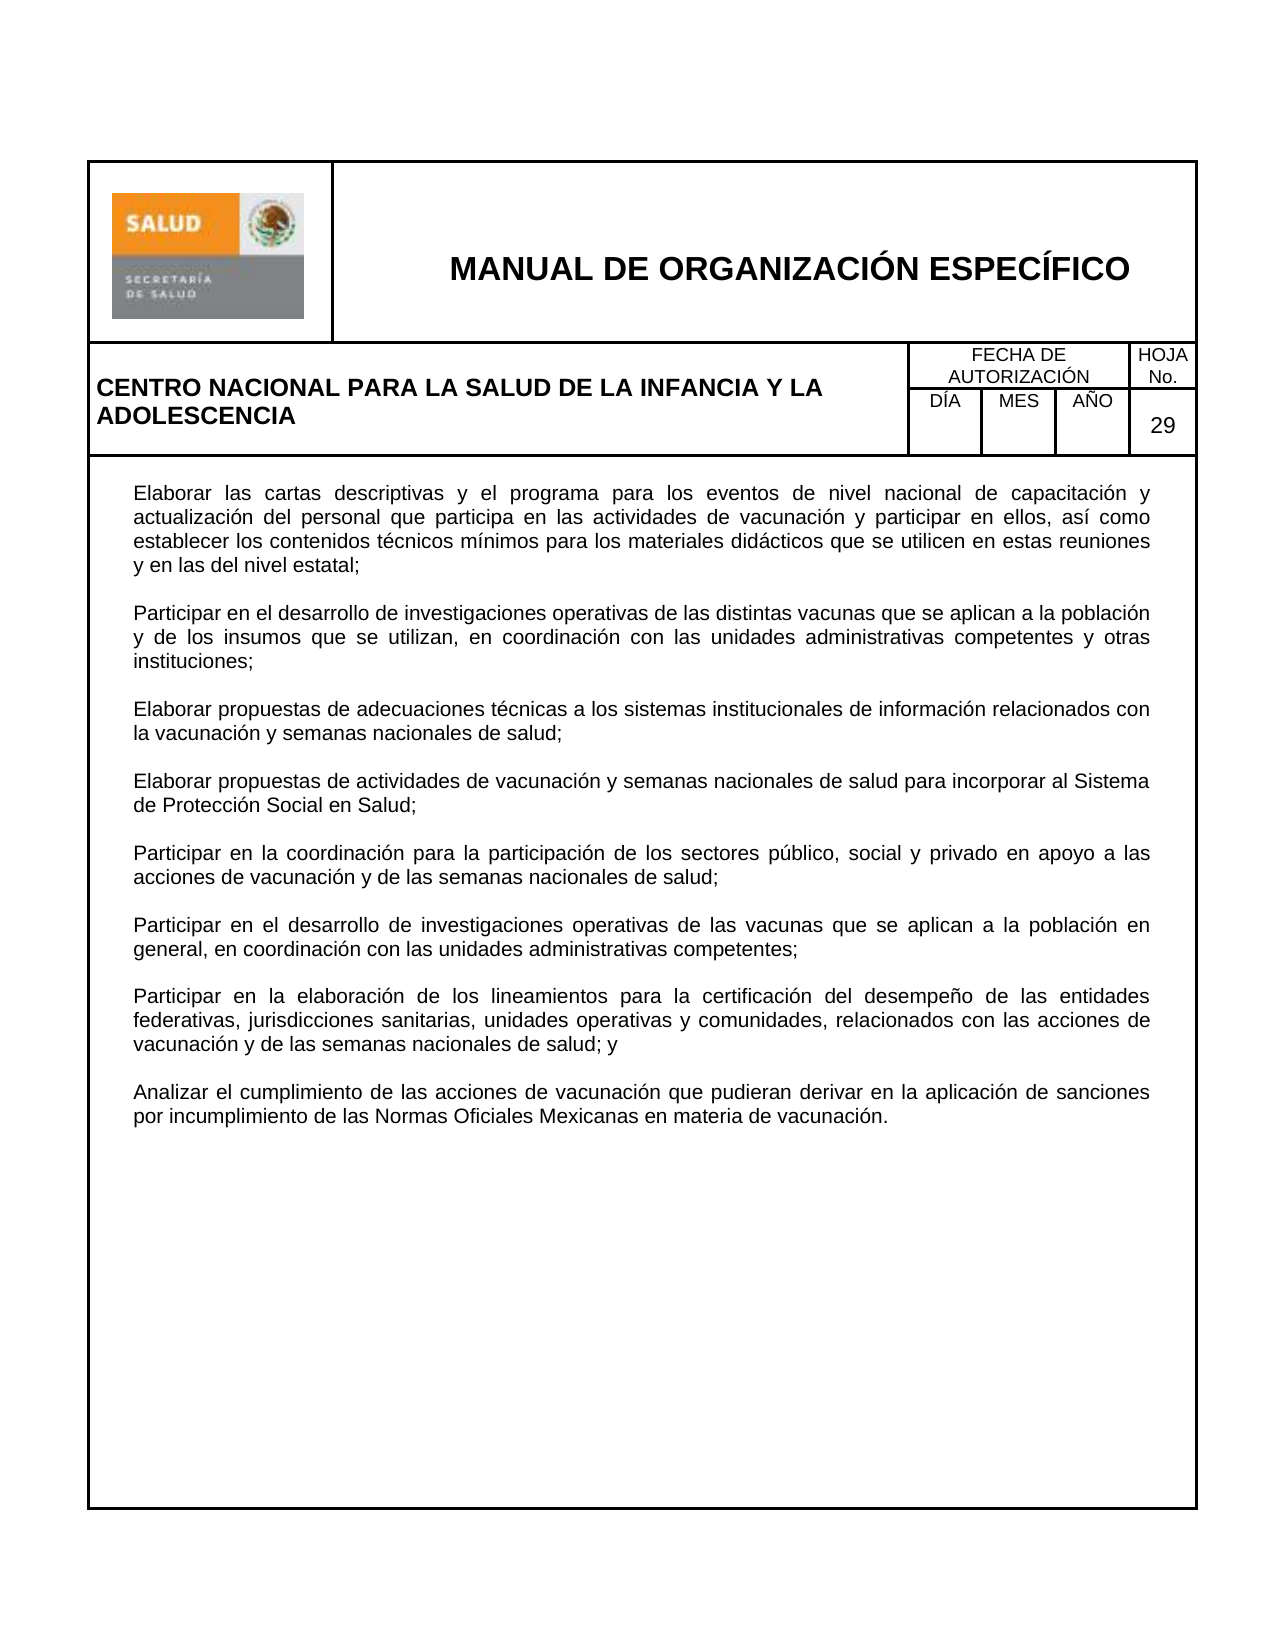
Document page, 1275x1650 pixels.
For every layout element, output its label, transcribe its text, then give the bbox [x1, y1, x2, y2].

table_cell CENTRO NACIONAL PARA LA SALUD DE LA INFANCIA Y LA ADOLESCENCIA [90, 344, 907, 454]
table_cell DÍA [910, 390, 980, 454]
table_cell MANUAL DE ORGANIZACIÓN ESPECÍFICO [334, 163, 1195, 341]
table_cell FECHA DE AUTORIZACIÓN [910, 344, 1128, 387]
table_cell 29 [1131, 390, 1195, 454]
table_cell Elaborar las cartas descriptivas y el programa para los eventos de nivel nacional de capacitación y actualización del personal que participa en las actividades de vacunación y participar en ellos, así como establecer los contenidos técnicos mínimos para los materiales didácticos que se utilicen en estas reuniones y en las del nivel estatal; Participar en el desarrollo de investigaciones operativas de las distintas vacunas que se aplican a la población y de los insumos que se utilizan, en coordinación con las unidades administrativas competentes y otras instituciones; Elaborar propuestas de adecuaciones técnicas a los sistemas institucionales de información relacionados con la vacunación y semanas nacionales de salud; Elaborar propuestas de actividades de vacunación y semanas nacionales de salud para incorporar al Sistema de Protección Social en Salud; Participar en la coordinación para la participación de los sectores público, social y privado en apoyo a las acciones de vacunación y de las semanas nacionales de salud; Participar en el desarrollo de investigaciones operativas de las vacunas que se aplican a la población en general, en coordinación con las unidades administrativas competentes; Participar en la elaboración de los lineamientos para la certificación del desempeño de las entidades federativas, jurisdicciones sanitarias, unidades operativas y comunidades, relacionados con las acciones de vacunación y de las semanas nacionales de salud; y Analizar el cumplimiento de las acciones de vacunación que pudieran derivar en la aplicación de sanciones por incumplimiento de las Normas Oficiales Mexicanas en materia de vacunación. [90, 457, 1195, 1507]
table_cell AÑO [1057, 390, 1128, 454]
table_cell HOJA No. [1131, 344, 1195, 387]
table_cell [90, 163, 331, 341]
picture [112, 193, 304, 319]
table_cell MES [983, 390, 1054, 454]
